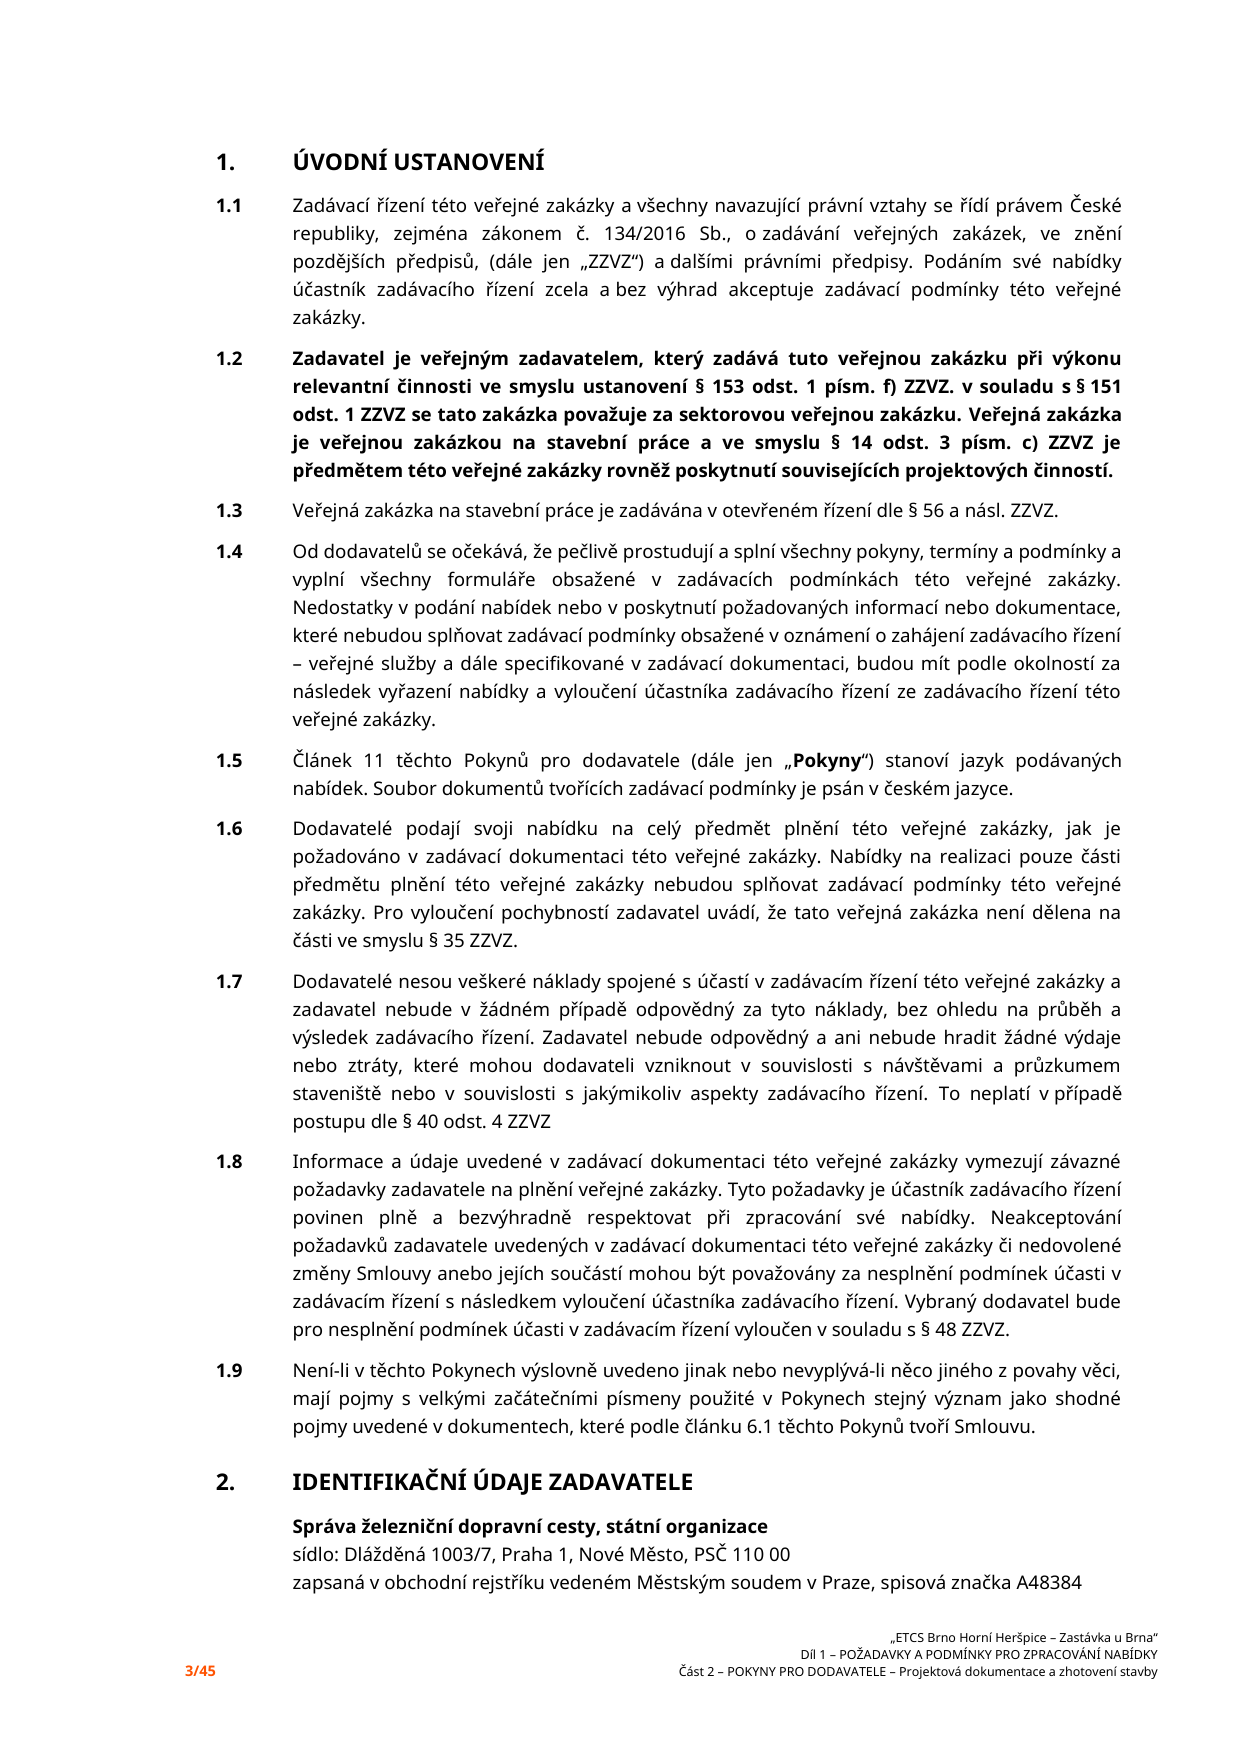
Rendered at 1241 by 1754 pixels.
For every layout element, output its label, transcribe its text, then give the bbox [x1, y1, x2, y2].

text Dodavatelé nesou veškeré náklady spojené s účastí v zadávacím řízení této veřejné zakázky a zadavatel nebude v žádném případě odpovědný za tyto náklady, bez ohledu na průběh a výsledek zadávacího řízení. Zadavatel nebude odpovědný a ani nebude hradit žádné výdaje nebo ztráty, které mohou dodavateli vzniknout v souvislosti s návštěvami a průzkumem staveniště nebo v souvislosti s jakýmikoliv aspekty zadávacího řízení. To neplatí v případě postupu dle § 40 odst. 4 ZZVZ [216, 968, 1122, 1134]
text Správa železniční dopravní cesty, státní organizace [292, 1513, 1122, 1539]
text Informace a údaje uvedené v zadávací dokumentaci této veřejné zakázky vymezují závazné požadavky zadavatele na plnění veřejné zakázky. Tyto požadavky je účastník zadávacího řízení povinen plně a bezvýhradně respektovat při zpracování své nabídky. Neakceptování požadavků zadavatele uvedených v zadávací dokumentaci této veřejné zakázky či nedovolené změny Smlouvy anebo jejích součástí mohou být považovány za nesplnění podmínek účasti v zadávacím řízení s následkem vyloučení účastníka zadávacího řízení. Vybraný dodavatel bude pro nesplnění podmínek účasti v zadávacím řízení vyloučen v souladu s § 48 ZZVZ. [216, 1149, 1122, 1342]
text sídlo: Dlážděná 1003/7, Praha 1, Nové Město, PSČ 110 00 [292, 1541, 1122, 1567]
text ÚVODNÍ USTANOVENÍ [216, 146, 1122, 177]
text Od dodavatelů se očekává, že pečlivě prostudují a splní všechny pokyny, termíny a podmínky a vyplní všechny formuláře obsažené v zadávacích podmínkách této veřejné zakázky. Nedostatky v podání nabídek nebo v poskytnutí požadovaných informací nebo dokumentace, které nebudou splňovat zadávací podmínky obsažené v oznámení o zahájení zadávacího řízení – veřejné služby a dále specifikované v zadávací dokumentaci, budou mít podle okolností za následek vyřazení nabídky a vyloučení účastníka zadávacího řízení ze zadávacího řízení této veřejné zakázky. [216, 538, 1122, 732]
text Článek 11 těchto Pokynů pro dodavatele (dále jen „Pokyny“) stanoví jazyk podávaných nabídek. Soubor dokumentů tvořících zadávací podmínky je psán v českém jazyce. [216, 747, 1122, 800]
text Dodavatelé podají svoji nabídku na celý předmět plnění této veřejné zakázky, jak je požadováno v zadávací dokumentaci této veřejné zakázky. Nabídky na realizaci pouze části předmětu plnění této veřejné zakázky nebudou splňovat zadávací podmínky této veřejné zakázky. Pro vyloučení pochybností zadavatel uvádí, že tato veřejná zakázka není dělena na části ve smyslu § 35 ZZVZ. [216, 815, 1122, 953]
text IDENTIFIKAČNÍ ÚDAJE ZADAVATELE [216, 1466, 1122, 1498]
text zapsaná v obchodní rejstříku vedeném Městským soudem v Praze, spisová značka A48384 [292, 1569, 1122, 1595]
text Zadávací řízení této veřejné zakázky a všechny navazující právní vztahy se řídí právem České republiky, zejména zákonem č. 134/2016 Sb., o zadávání veřejných zakázek, ve znění pozdějších předpisů, (dále jen „ZZVZ“) a dalšími právními předpisy. Podáním své nabídky účastník zadávacího řízení zcela a bez výhrad akceptuje zadávací podmínky této veřejné zakázky. [216, 192, 1122, 330]
text Veřejná zakázka na stavební práce je zadávána v otevřeném řízení dle § 56 a násl. ZZVZ. [216, 498, 1122, 523]
text Není-li v těchto Pokynech výslovně uvedeno jinak nebo nevyplývá-li něco jiného z povahy věci, mají pojmy s velkými začátečními písmeny použité v Pokynech stejný význam jako shodné pojmy uvedené v dokumentech, které podle článku 6.1 těchto Pokynů tvoří Smlouvu. [216, 1357, 1122, 1439]
text Zadavatel je veřejným zadavatelem, který zadává tuto veřejnou zakázku při výkonu relevantní činnosti ve smyslu ustanovení § 153 odst. 1 písm. f) ZZVZ. v souladu s § 151 odst. 1 ZZVZ se tato zakázka považuje za sektorovou veřejnou zakázku. Veřejná zakázka je veřejnou zakázkou na stavební práce a ve smyslu § 14 odst. 3 písm. c) ZZVZ je předmětem této veřejné zakázky rovněž poskytnutí souvisejících projektových činností. [216, 345, 1122, 483]
